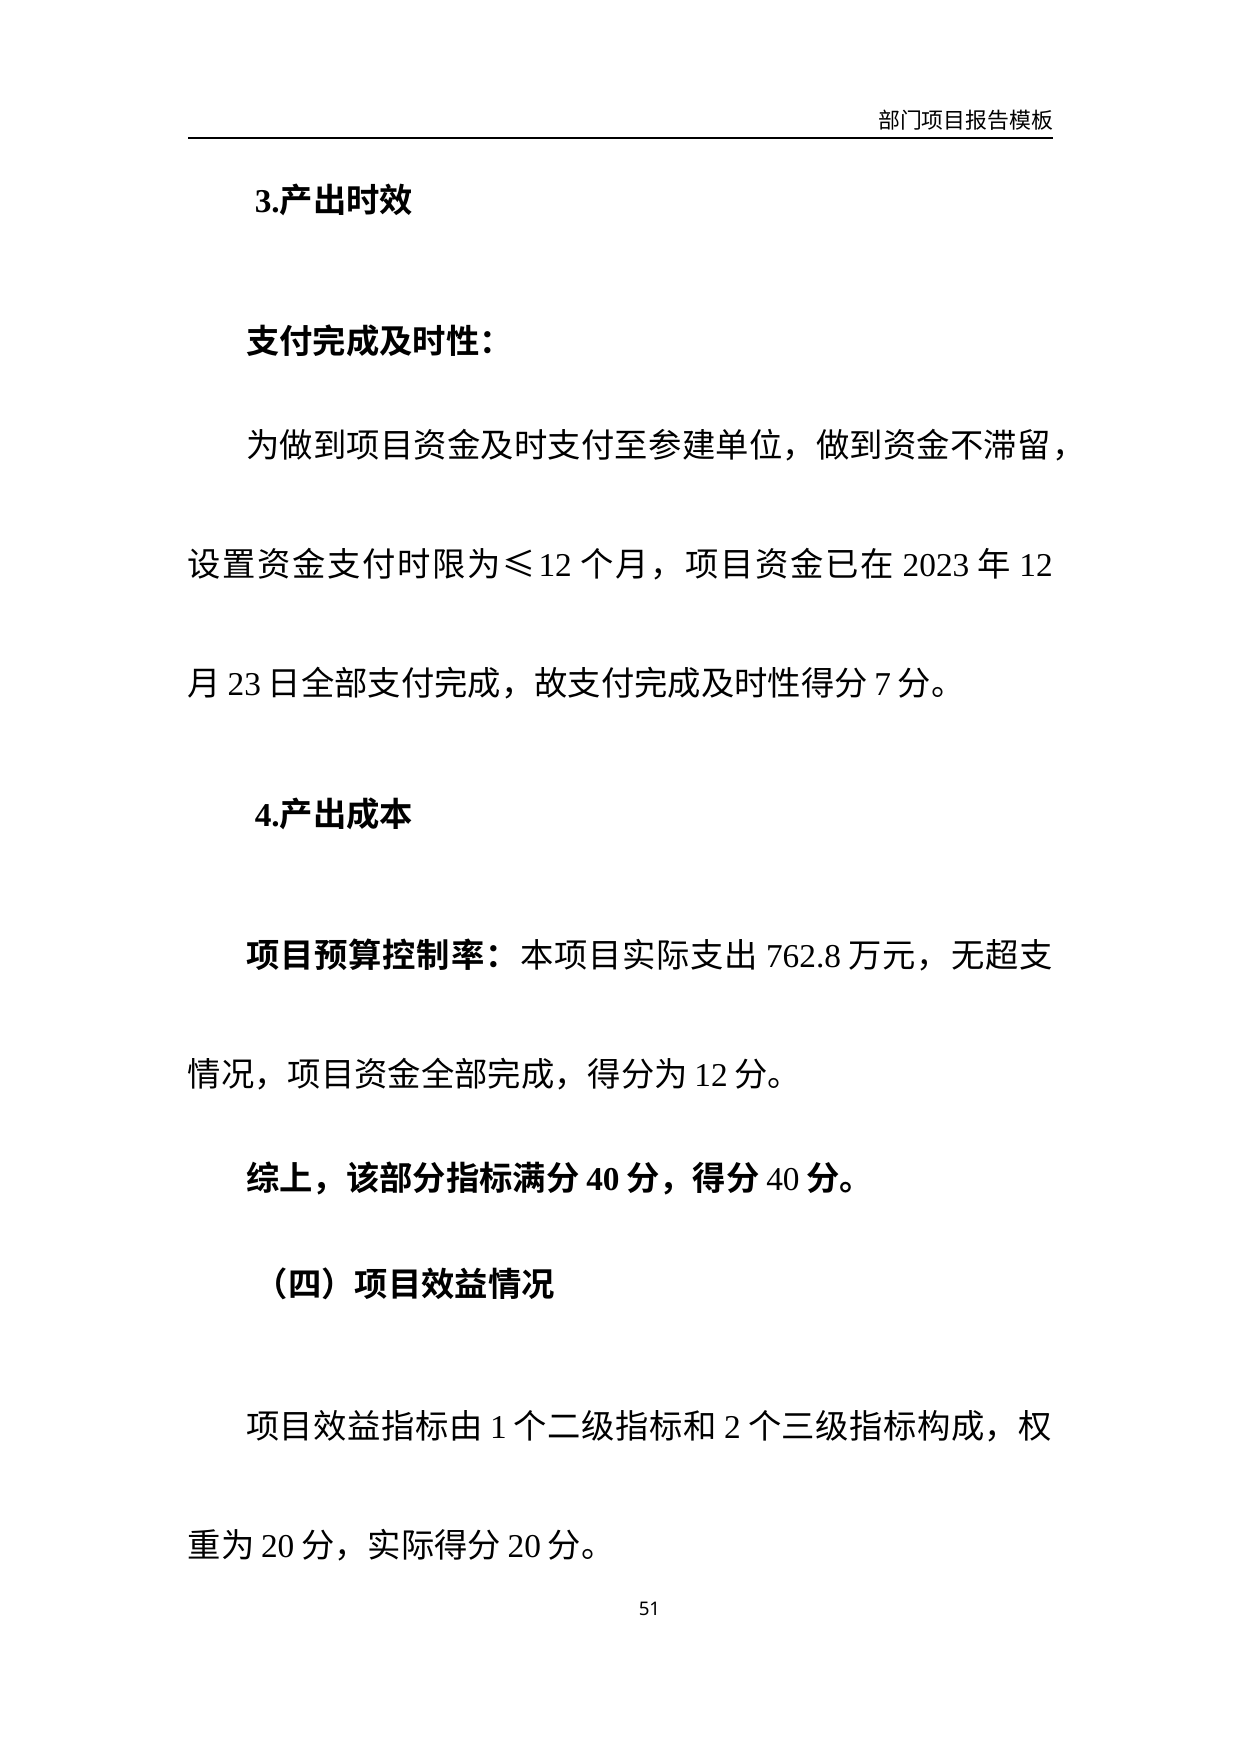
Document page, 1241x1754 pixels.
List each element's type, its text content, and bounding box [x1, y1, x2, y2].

subtitle （四）项目效益情况 [187, 1242, 1053, 1322]
text 项目预算控制率：本项目实际支出762.8万元，无超支情况，项目资金全部完成，得分为12分。 [187, 913, 1053, 1112]
text 综上，该部分指标满分40分，得分40分。 [187, 1136, 1053, 1215]
text 为做到项目资金及时支付至参建单位，做到资金不滞留，设置资金支付时限为≤12个月，项目资金已在2023年12月23日全部支付完成，故支付完成及时性得分7分。 [187, 403, 1053, 721]
text 支付完成及时性： [187, 300, 1053, 379]
text 项目效益指标由1个二级指标和2个三级指标构成，权重为20分，实际得分20分。 [187, 1384, 1053, 1582]
subtitle 4.产出成本 [187, 772, 1053, 851]
subtitle 3.产出时效 [187, 158, 1053, 238]
